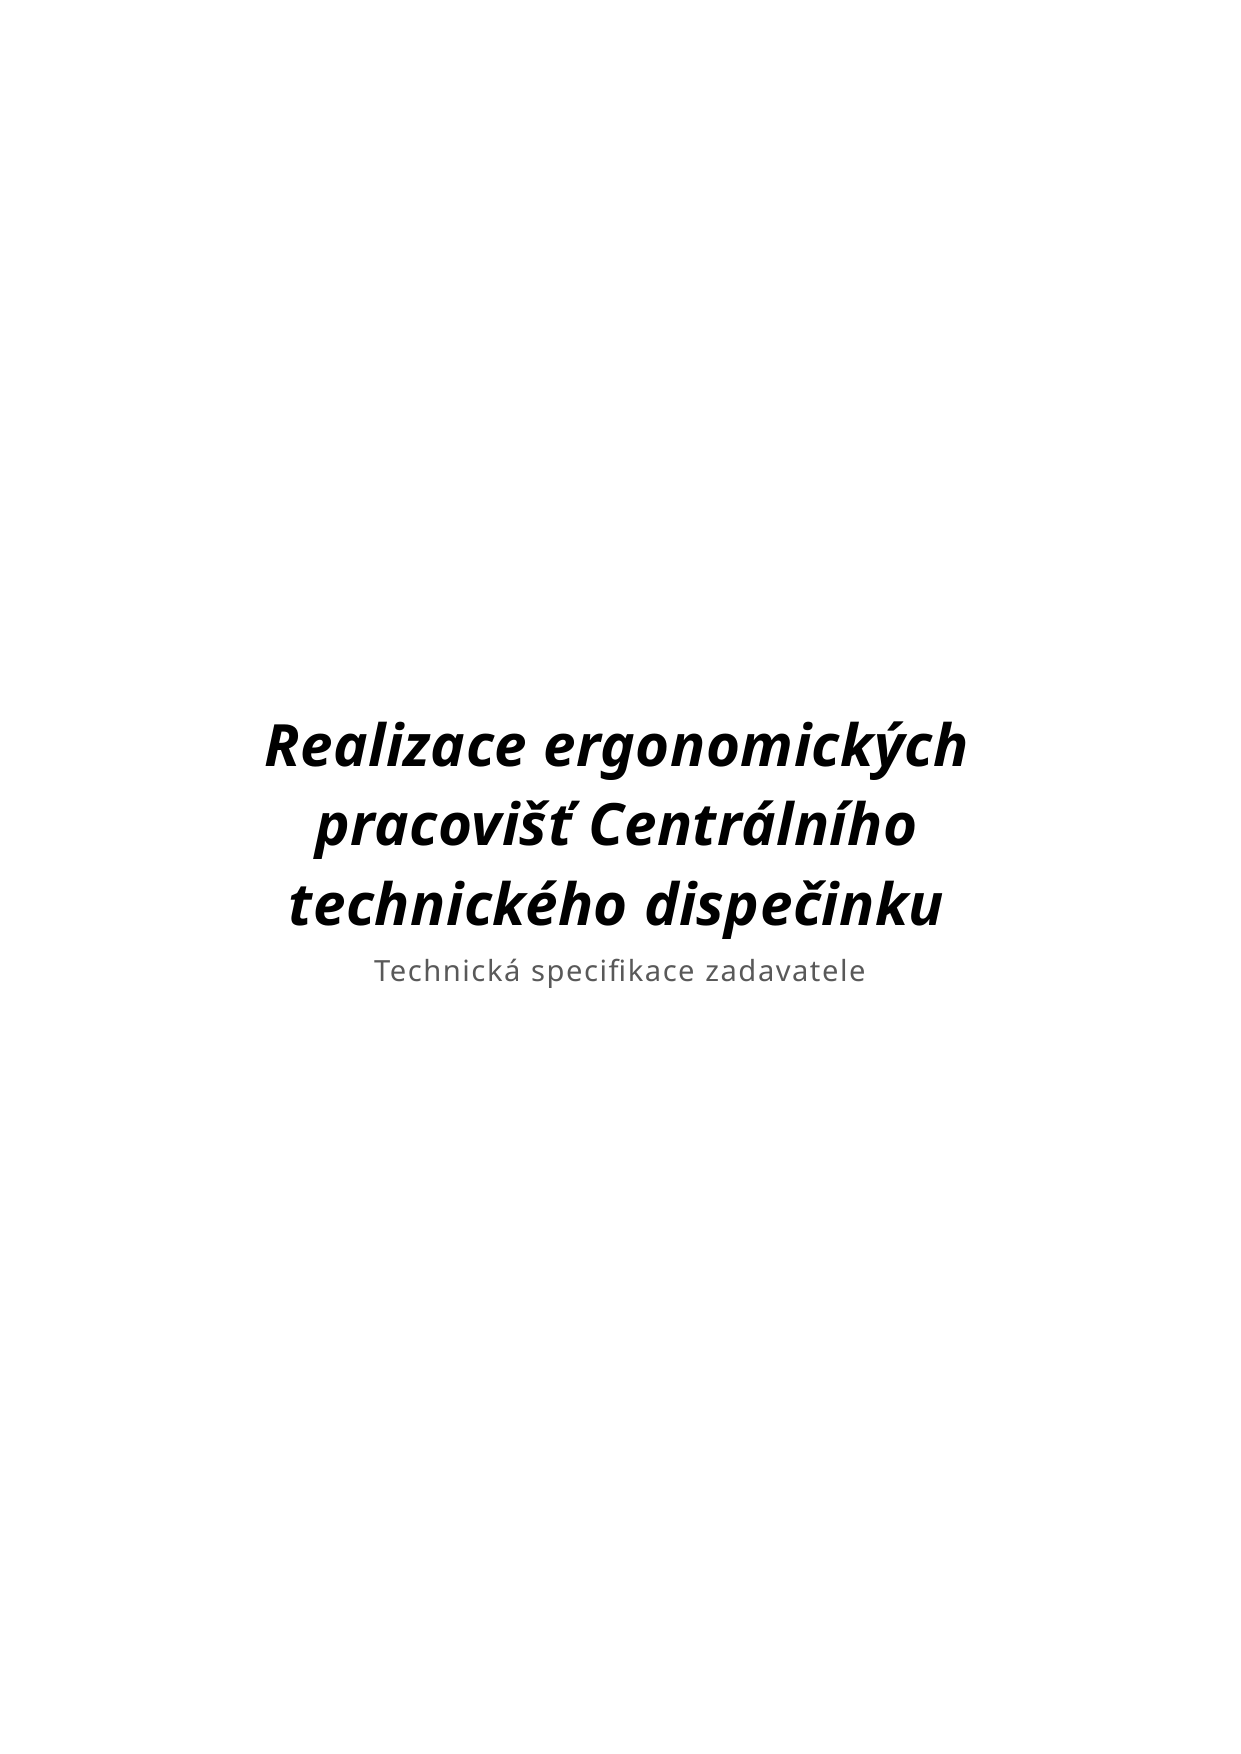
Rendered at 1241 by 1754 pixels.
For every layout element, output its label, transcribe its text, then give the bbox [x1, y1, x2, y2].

subtitle Technická specifikace zadavatele [148, 951, 1093, 990]
title Realizace ergonomických pracovišť Centrálního technického dispečinku [148, 704, 1093, 942]
